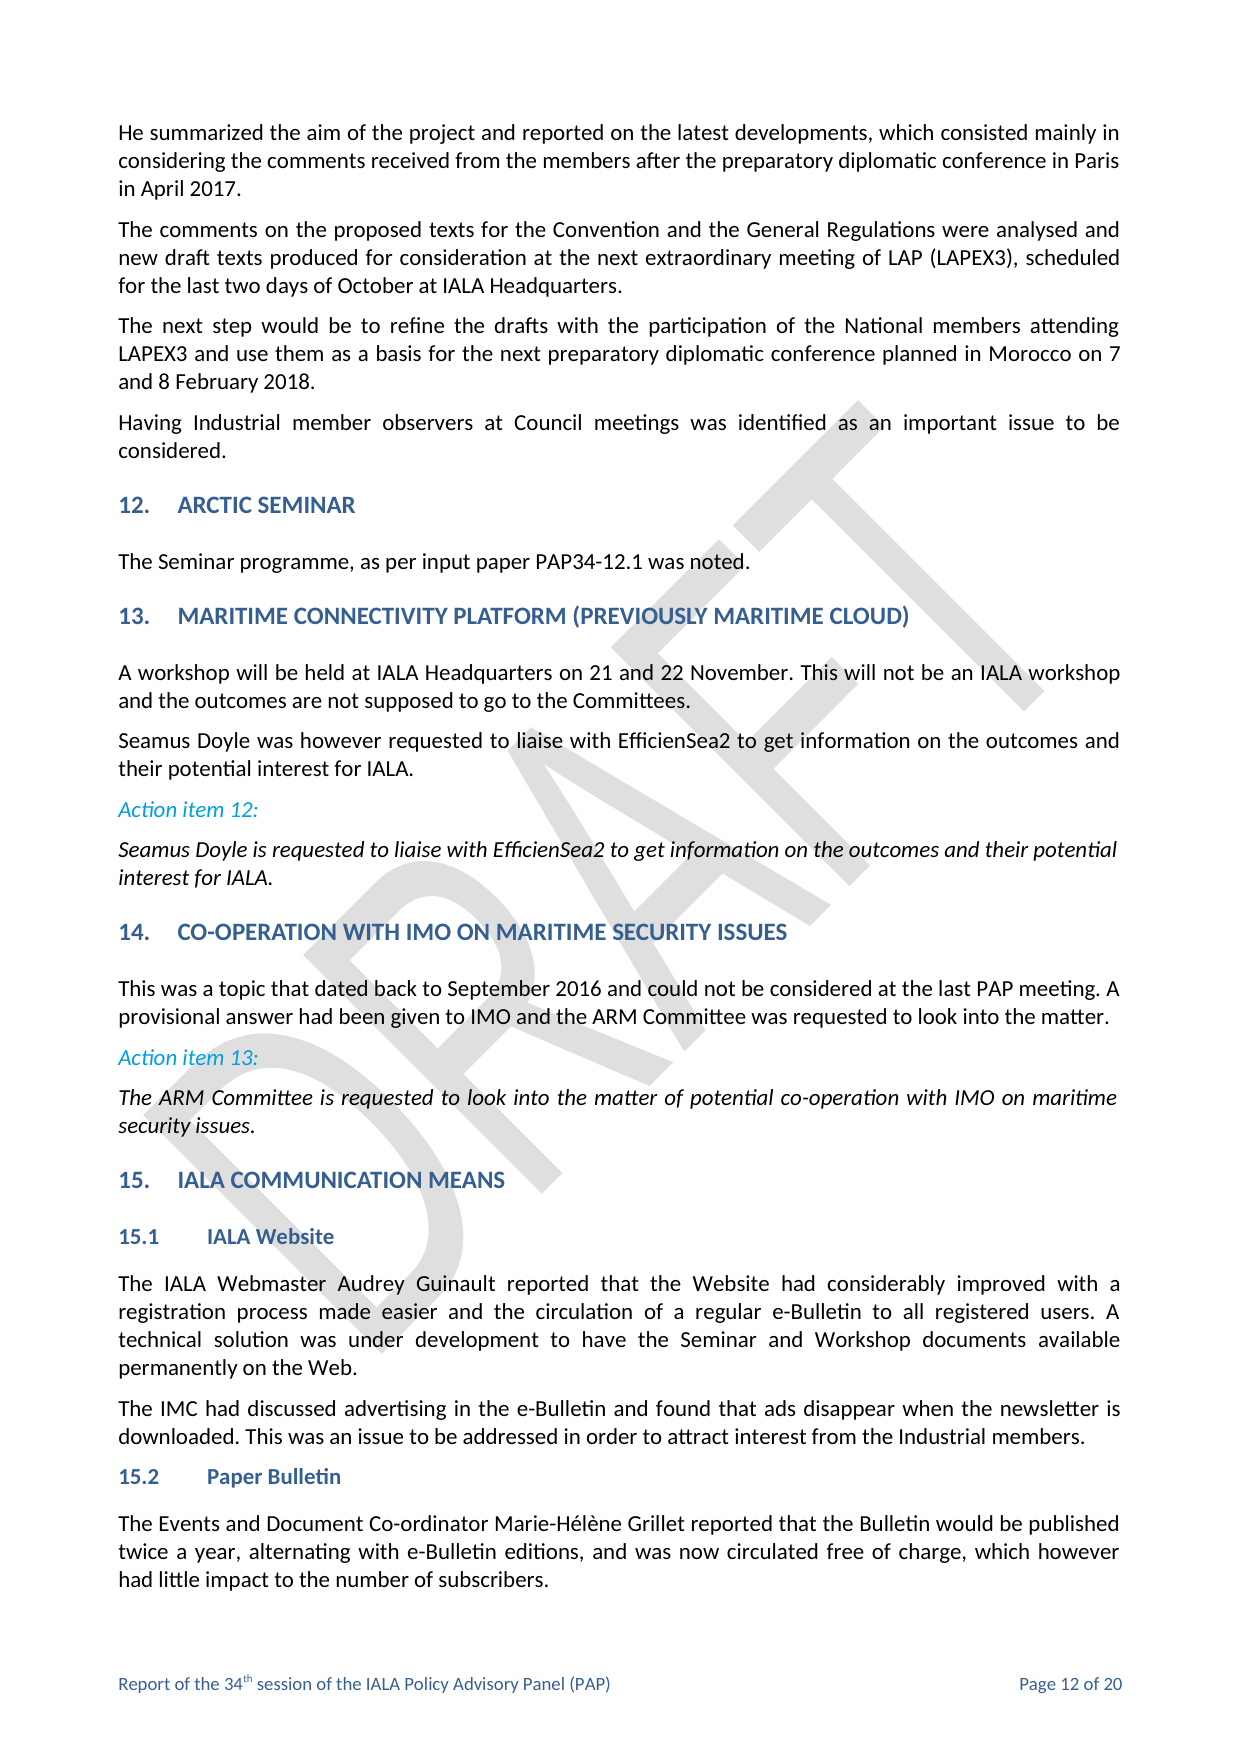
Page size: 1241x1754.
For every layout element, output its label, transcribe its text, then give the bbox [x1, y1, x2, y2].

subtitle Maritime Connectivity Platform (previously Maritime Cloud) [118, 600, 1122, 630]
text This was a topic that dated back to September 2016 and could not be considered at the last PAP meeting. A provisional answer had been given to IMO and the ARM Committee was requested to look into the matter. [118, 974, 1122, 1030]
text Seamus Doyle was however requested to liaise with EfficienSea2 to get information on the outcomes and their potential interest for IALA. [118, 726, 1122, 782]
text The comments on the proposed texts for the Convention and the General Regulations were analysed and new draft texts produced for consideration at the next extraordinary meeting of LAP (LAPEX3), scheduled for the last two days of October at IALA Headquarters. [118, 215, 1122, 299]
text Seamus Doyle is requested to liaise with EfficienSea2 to get information on the outcomes and their potential interest for IALA. [118, 835, 1122, 891]
subtitle Co-operation with IMO on maritime security issues [118, 916, 1122, 947]
text The next step would be to refine the drafts with the participation of the National members attending LAPEX3 and use them as a basis for the next preparatory diplomatic conference planned in Morocco on 7 and 8 February 2018. [118, 311, 1122, 395]
text Having Industrial member observers at Council meetings was identified as an important issue to be considered. [118, 408, 1122, 464]
subtitle IALA Website [118, 1222, 1122, 1250]
text Action item 12: [118, 795, 1122, 823]
text The Events and Document Co-ordinator Marie-Hélène Grillet reported that the Bulletin would be published twice a year, alternating with e-Bulletin editions, and was now circulated free of charge, which however had little impact to the number of subscribers. [118, 1509, 1122, 1593]
text The IMC had discussed advertising in the e-Bulletin and found that ads disappear when the newsletter is downloaded. This was an issue to be addressed in order to attract interest from the Industrial members. [118, 1394, 1122, 1450]
text The ARM Committee is requested to look into the matter of potential co-operation with IMO on maritime security issues. [118, 1083, 1122, 1139]
text The IALA Webmaster Audrey Guinault reported that the Website had considerably improved with a registration process made easier and the circulation of a regular e-Bulletin to all registered users. A technical solution was under development to have the Seminar and Workshop documents available permanently on the Web. [118, 1269, 1122, 1381]
text The Seminar programme, as per input paper PAP34-12.1 was noted. [118, 547, 1122, 575]
text He summarized the aim of the project and reported on the latest developments, which consisted mainly in considering the comments received from the members after the preparatory diplomatic conference in Paris in April 2017. [118, 118, 1122, 202]
text A workshop will be held at IALA Headquarters on 21 and 22 November. This will not be an IALA workshop and the outcomes are not supposed to go to the Committees. [118, 658, 1122, 714]
subtitle Arctic Seminar [118, 489, 1122, 519]
subtitle IALA communication means [118, 1164, 1122, 1195]
subtitle Paper Bulletin [118, 1462, 1122, 1490]
text Action item 13: [118, 1043, 1122, 1071]
